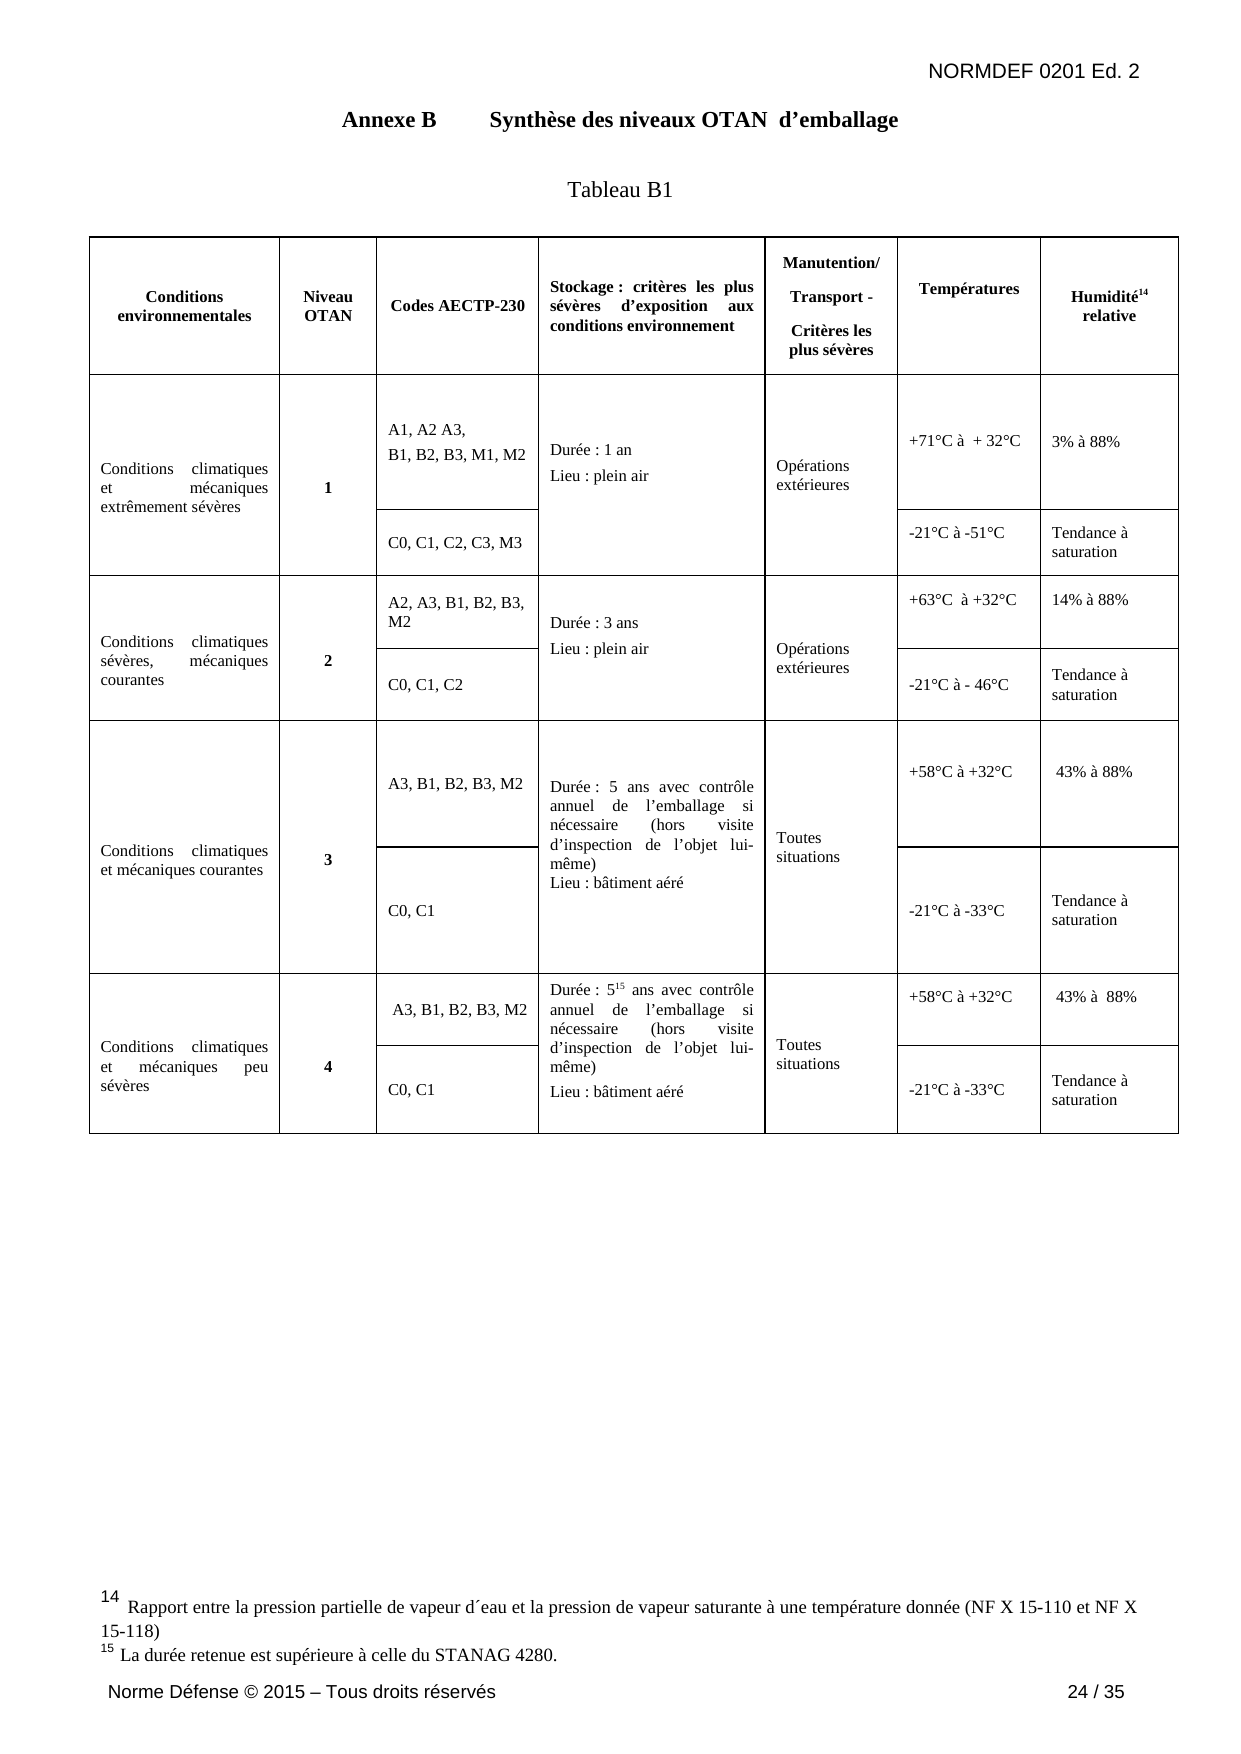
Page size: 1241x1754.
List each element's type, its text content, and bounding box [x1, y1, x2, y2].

table_cell Tendance à saturation [1041, 510, 1178, 575]
table_cell Durée : 5 ans avec contrôle annuel de l’emballage si nécessaire (hors visite d’inspection de l’objet lui-même) Lieu : bâtiment aéré [539, 974, 764, 1133]
table_cell Durée : 3 ans Lieu : plein air [539, 576, 764, 720]
table_cell A3, B1, B2, B3, M2 [377, 974, 538, 1045]
table_cell -21°C à -51°C [898, 510, 1040, 575]
table_cell +58°C à +32°C [898, 974, 1040, 1045]
table_cell C0, C1 [377, 848, 538, 973]
table_cell 43% à 88% [1041, 721, 1178, 846]
table_cell Tendance à saturation [1041, 848, 1178, 973]
table_header Températures [898, 238, 1040, 374]
table_cell C0, C1, C2, C3, M3 [377, 510, 538, 575]
table_header Niveau OTAN [280, 238, 376, 374]
text Tableau B1 [100, 176, 1140, 203]
table_cell 43% à 88% [1041, 974, 1178, 1045]
table_header Codes AECTP-230 [377, 238, 538, 374]
table_cell Conditions climatiques et mécaniques extrêmement sévères [90, 375, 279, 575]
table_cell -21°C à - 46°C [898, 649, 1040, 720]
table_header Conditions environnementales [90, 238, 279, 374]
table_cell Tendance à saturation [1041, 1046, 1178, 1133]
table_cell 4 [280, 974, 376, 1133]
table_cell -21°C à -33°C [898, 1046, 1040, 1133]
table_cell +71°C à + 32°C [898, 375, 1040, 508]
table_cell Opérations extérieures [766, 375, 897, 575]
table_cell A2, A3, B1, B2, B3, M2 [377, 576, 538, 648]
table_header Stockage : critères les plus sévères d’exposition aux conditions environnement [539, 238, 764, 374]
table_cell C0, C1, C2 [377, 649, 538, 720]
table_cell Durée : 5 ans avec contrôle annuel de l’emballage si nécessaire (hors visite d’inspection de l’objet lui-même) Lieu : bâtiment aéré [539, 721, 764, 973]
table_cell -21°C à -33°C [898, 848, 1040, 973]
table_cell +63°C à +32°C [898, 576, 1040, 648]
table_cell Opérations extérieures [766, 576, 897, 720]
table_cell Conditions climatiques et mécaniques courantes [90, 721, 279, 973]
table_cell Toutes situations [766, 721, 897, 973]
table_cell Toutes situations [766, 974, 897, 1133]
table_cell 3 [280, 721, 376, 973]
table_cell +58°C à +32°C [898, 721, 1040, 846]
table_cell Conditions climatiques sévères, mécaniques courantes [90, 576, 279, 720]
table_cell A3, B1, B2, B3, M2 [377, 721, 538, 846]
table_cell Tendance à saturation [1041, 649, 1178, 720]
table_cell Conditions climatiques et mécaniques peu sévères [90, 974, 279, 1133]
table_cell 14% à 88% [1041, 576, 1178, 648]
table_header Manutention/ Transport - Critères les plus sévères [766, 238, 897, 374]
table_cell C0, C1 [377, 1046, 538, 1133]
table_header Humidité relative [1041, 238, 1178, 374]
text Annexe B Synthèse des niveaux OTAN d’emballage [100, 101, 1140, 133]
table_cell A1, A2 A3, B1, B2, B3, M1, M2 [377, 375, 538, 508]
table_cell Durée : 1 an Lieu : plein air [539, 375, 764, 575]
table_cell 2 [280, 576, 376, 720]
table_cell 1 [280, 375, 376, 575]
table_cell 3% à 88% [1041, 375, 1178, 508]
